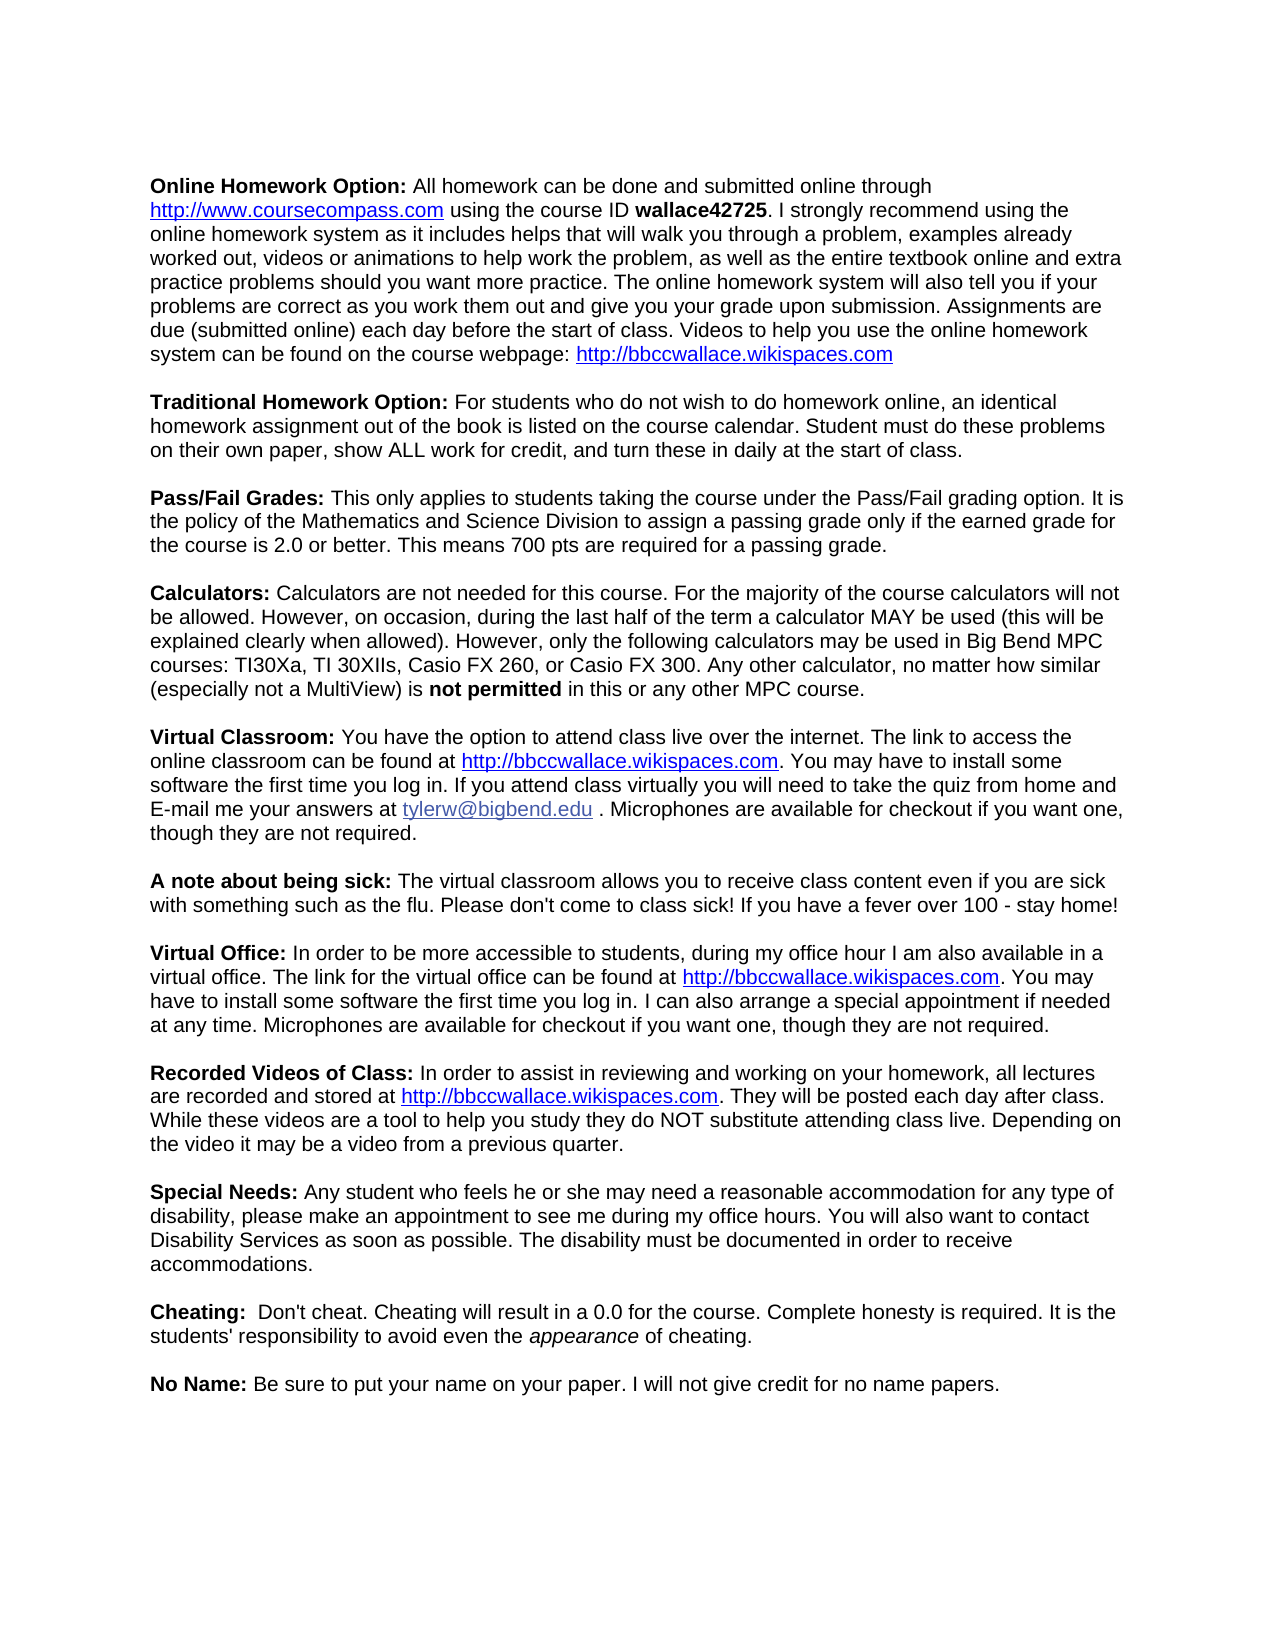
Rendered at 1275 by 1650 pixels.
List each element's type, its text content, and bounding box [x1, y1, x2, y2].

text Traditional Homework Option: For students who do not wish to do homework online, an identical homework assignment out of the book is listed on the course calendar. Student must do these problems on their own paper, show ALL work for credit, and turn these in daily at the start of class. [150, 389, 1125, 461]
text Cheating: Don't cheat. Cheating will result in a 0.0 for the course. Complete honesty is required. It is the students' responsibility to avoid even the appearance of cheating. [150, 1300, 1125, 1348]
text Online Homework Option: All homework can be done and submitted online through http://www.coursecompass.com using the course ID wallace42725. I strongly recommend using the online homework system as it includes helps that will walk you through a problem, examples already worked out, videos or animations to help work the problem, as well as the entire textbook online and extra practice problems should you want more practice. The online homework system will also tell you if your problems are correct as you work them out and give you your grade upon submission. Assignments are due (submitted online) each day before the start of class. Videos to help you use the online homework system can be found on the course webpage: http://bbccwallace.wikispaces.com [150, 174, 1125, 366]
text Virtual Office: In order to be more accessible to students, during my office hour I am also available in a virtual office. The link for the virtual office can be found at http://bbccwallace.wikispaces.com. You may have to install some software the first time you log in. I can also arrange a special appointment if needed at any time. Microphones are available for checkout if you want one, though they are not required. [150, 941, 1125, 1036]
text Pass/Fail Grades: This only applies to students taking the course under the Pass/Fail grading option. It is the policy of the Mathematics and Science Division to assign a passing grade only if the earned grade for the course is 2.0 or better. This means 700 pts are required for a passing grade. [150, 485, 1125, 557]
text No Name: Be sure to put your name on your paper. I will not give credit for no name papers. [150, 1372, 1125, 1396]
text Special Needs: Any student who feels he or she may need a reasonable accommodation for any type of disability, please make an appointment to see me during my office hours. You will also want to contact Disability Services as soon as possible. The disability must be documented in order to receive accommodations. [150, 1180, 1125, 1276]
text Calculators: Calculators are not needed for this course. For the majority of the course calculators will not be allowed. However, on occasion, during the last half of the term a calculator MAY be used (this will be explained clearly when allowed). However, only the following calculators may be used in Big Bend MPC courses: TI30Xa, TI 30XIIs, Casio FX 260, or Casio FX 300. Any other calculator, no matter how similar (especially not a MultiView) is not permitted in this or any other MPC course. [150, 581, 1125, 701]
text Virtual Classroom: You have the option to attend class live over the internet. The link to access the online classroom can be found at http://bbccwallace.wikispaces.com. You may have to install some software the first time you log in. If you attend class virtually you will need to take the quiz from home and E-mail me your answers at tylerw@bigbend.edu . Microphones are available for checkout if you want one, though they are not required. A note about being sick: The virtual classroom allows you to receive class content even if you are sick with something such as the flu. Please don't come to class sick! If you have a fever over 100 - stay home! [150, 725, 1125, 917]
text Recorded Videos of Class: In order to assist in reviewing and working on your homework, all lectures are recorded and stored at http://bbccwallace.wikispaces.com. They will be posted each day after class. While these videos are a tool to help you study they do NOT substitute attending class live. Depending on the video it may be a video from a previous quarter. [150, 1060, 1125, 1156]
